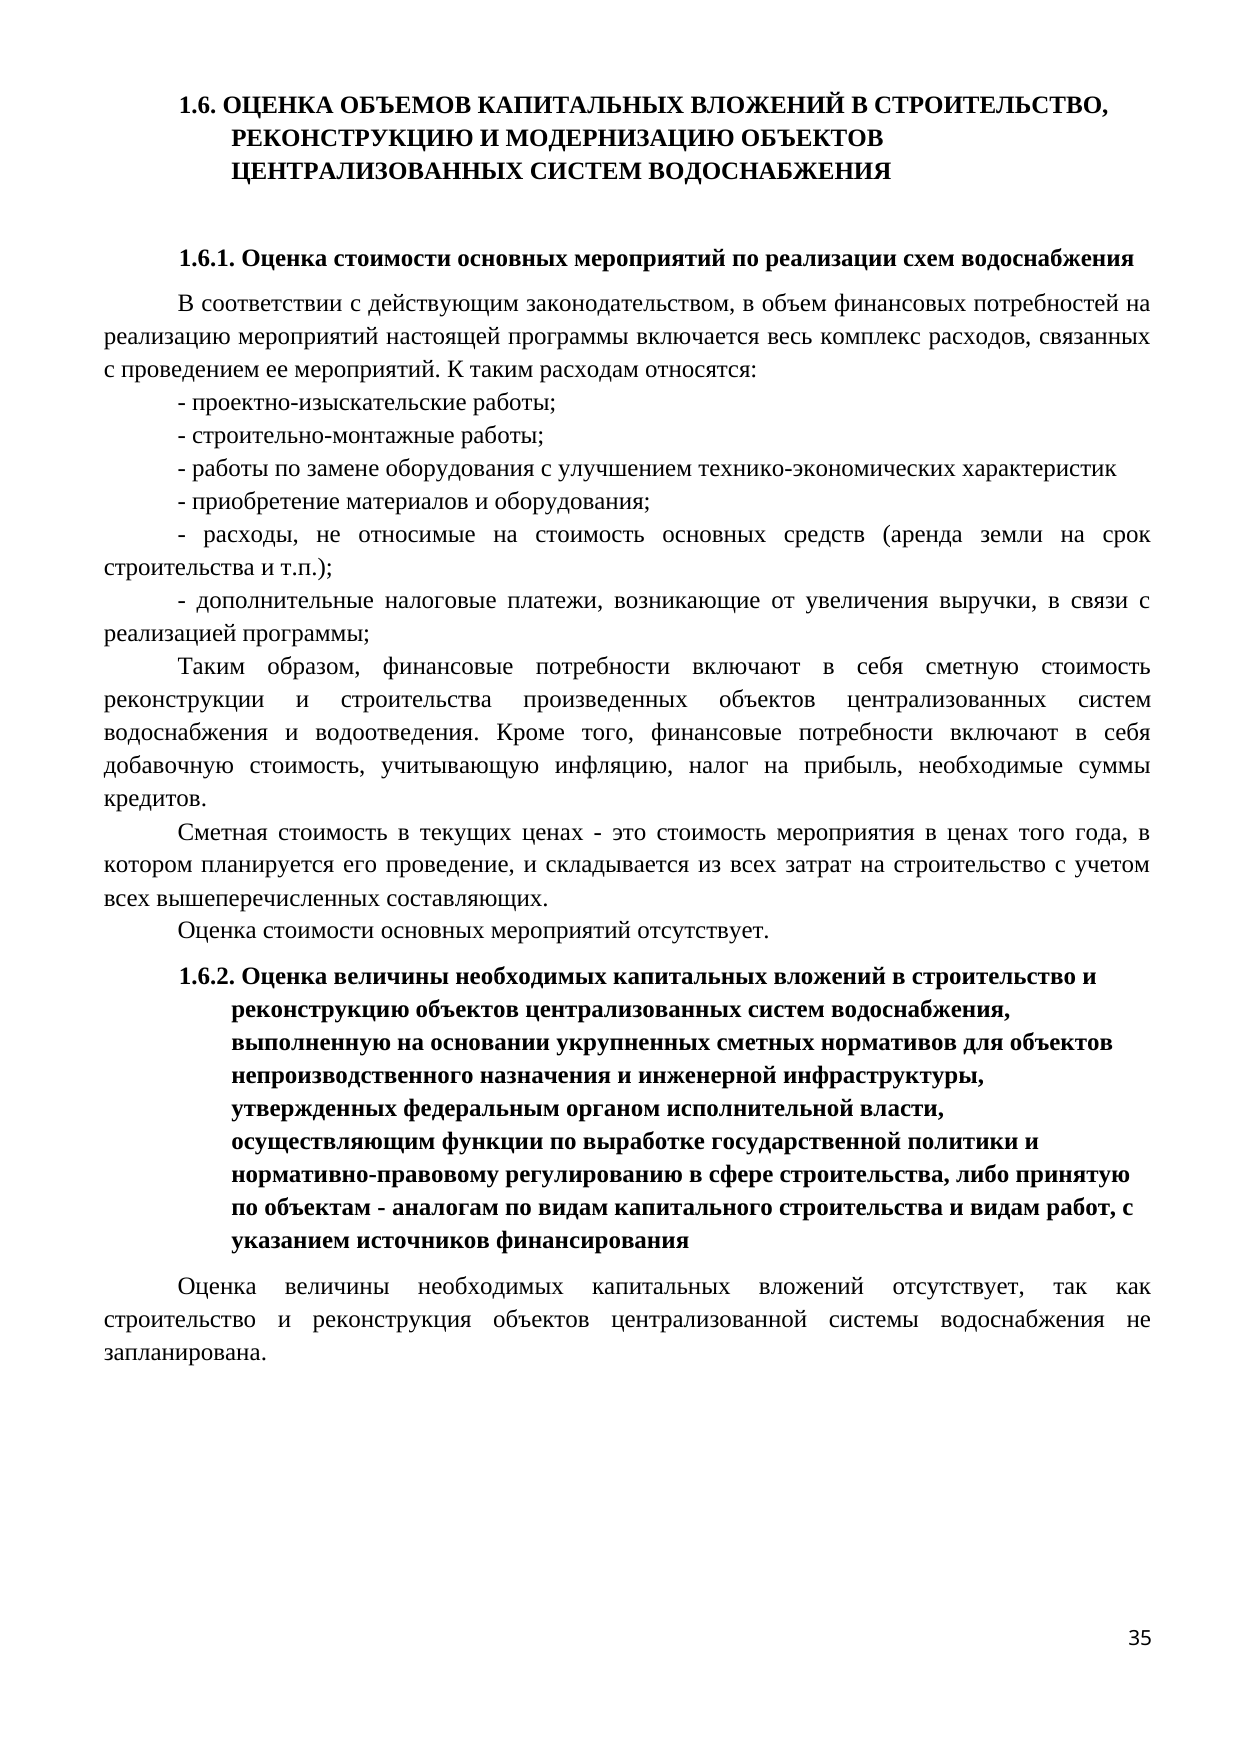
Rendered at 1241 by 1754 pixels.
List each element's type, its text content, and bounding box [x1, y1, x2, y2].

text Таким образом, финансовые потребности включают в себя сметную стоимость реконструкции и строительства произведенных объектов централизованных систем водоснабжения и водоотведения. Кроме того, финансовые потребности включают в себя добавочную стоимость, учитывающую инфляцию, налог на прибыль, необходимые суммы кредитов. [103, 651, 1152, 812]
text - проектно-изыскательские работы; [103, 387, 1152, 416]
text - дополнительные налоговые платежи, возникающие от увеличения выручки, в связи с реализацией программы; [103, 585, 1152, 647]
list 1.6.1. Оценка стоимости основных мероприятий по реализации схем водоснабжения [178, 243, 1152, 271]
text Оценка величины необходимых капитальных вложений отсутствует, так как строительство и реконструкция объектов централизованной системы водоснабжения не запланирована. [103, 1271, 1152, 1366]
list 1.6.2. Оценка величины необходимых капитальных вложений в строительство и реконструкцию объектов централизованных систем водоснабжения, выполненную на основании укрупненных сметных нормативов для объектов непроизводственного назначения и инженерной инфраструктуры, утвержденных федеральным органом исполнительной власти, осуществляющим функции по выработке государственной политики и нормативно-правовому регулированию в сфере строительства, либо принятую по объектам - аналогам по видам капитального строительства и видам работ, с указанием источников финансирования [178, 961, 1152, 1254]
list 1.6. ОЦЕНКА ОБЪЕМОВ КАПИТАЛЬНЫХ ВЛОЖЕНИЙ В СТРОИТЕЛЬСТВО, РЕКОНСТРУКЦИЮ И МОДЕРНИЗАЦИЮ ОБЪЕКТОВ ЦЕНТРАЛИЗОВАННЫХ СИСТЕМ ВОДОСНАБЖЕНИЯ [178, 90, 1152, 185]
text - приобретение материалов и оборудования; [103, 486, 1152, 515]
text - расходы, не относимые на стоимость основных средств (аренда земли на срок строительства и т.п.); [103, 519, 1152, 581]
text В соответствии с действующим законодательством, в объем финансовых потребностей на реализацию мероприятий настоящей программы включается весь комплекс расходов, связанных с проведением ее мероприятий. К таким расходам относятся: [103, 288, 1152, 383]
text Оценка стоимости основных мероприятий отсутствует. [103, 916, 1152, 944]
text Сметная стоимость в текущих ценах - это стоимость мероприятия в ценах того года, в котором планируется его проведение, и складывается из всех затрат на строительство с учетом всех вышеперечисленных составляющих. [103, 817, 1152, 911]
text - работы по замене оборудования с улучшением технико-экономических характеристик [103, 453, 1152, 482]
text - строительно-монтажные работы; [103, 420, 1152, 449]
